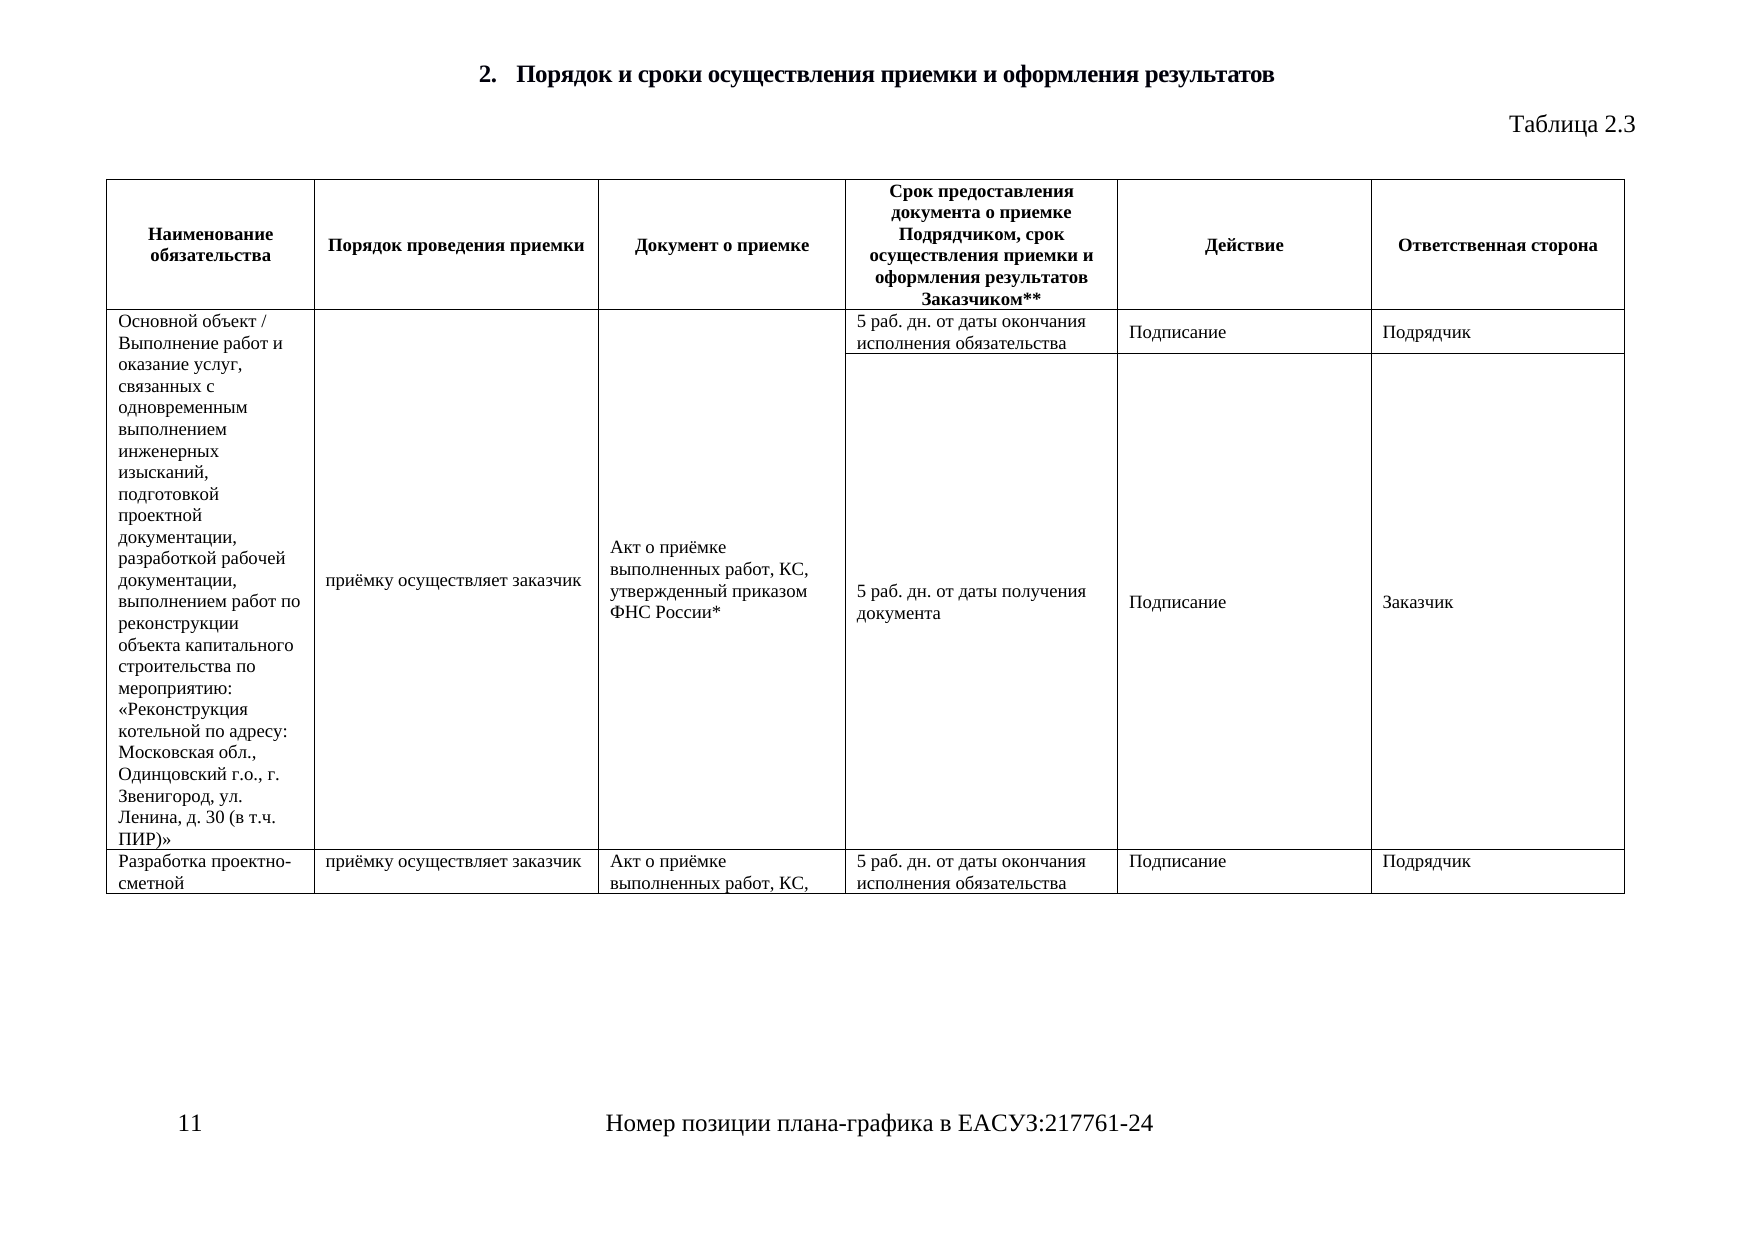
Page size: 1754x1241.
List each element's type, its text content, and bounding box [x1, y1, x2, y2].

table_cell 5 раб. дн. от даты окончания исполнения обязательства [846, 310, 1117, 353]
table_cell Подписание [1118, 850, 1371, 893]
table_header Срок предоставления документа о приемке Подрядчиком, срок осуществления приемки и оформления результатов Заказчиком** [846, 180, 1117, 309]
table_header Наименование обязательства [107, 180, 314, 309]
table_cell Подписание [1118, 310, 1371, 353]
table_cell 5 раб. дн. от даты окончания исполнения обязательства [846, 850, 1117, 893]
subtitle Порядок и сроки осуществления приемки и оформления результатов [118, 59, 1636, 88]
table_header Действие [1118, 180, 1371, 309]
table_cell приёмку осуществляет заказчик [315, 850, 598, 893]
table_header Порядок проведения приемки [315, 180, 598, 309]
text Таблица 2.3 [118, 109, 1636, 137]
table_cell приёмку осуществляет заказчик [315, 310, 598, 849]
table_cell Подрядчик [1372, 310, 1624, 353]
table_cell Подписание [1118, 354, 1371, 849]
table_cell Акт о приёмке выполненных работ, КС, утвержденный приказом ФНС России* [599, 310, 845, 849]
table_cell 5 раб. дн. от даты получения документа [846, 354, 1117, 849]
table_cell Акт о приёмке выполненных работ, КС, утвержденный приказом ФНС России* [599, 850, 845, 893]
table_cell Основной объект / Выполнение работ и оказание услуг, связанных с одновременным выполнением инженерных изысканий, подготовкой проектной документации, разработкой рабочей документации, выполнением работ по реконструкции объекта капитального строительства по мероприятию: «Реконструкция котельной по адресу: Московская обл., Одинцовский г.о., г. Звенигород, ул. Ленина, д. 30 (в т.ч. ПИР)» [107, 310, 314, 849]
table_cell Подрядчик [1372, 850, 1624, 893]
table_header Ответственная сторона [1372, 180, 1624, 309]
table_cell Заказчик [1372, 354, 1624, 849]
table_header Документ о приемке [599, 180, 845, 309]
